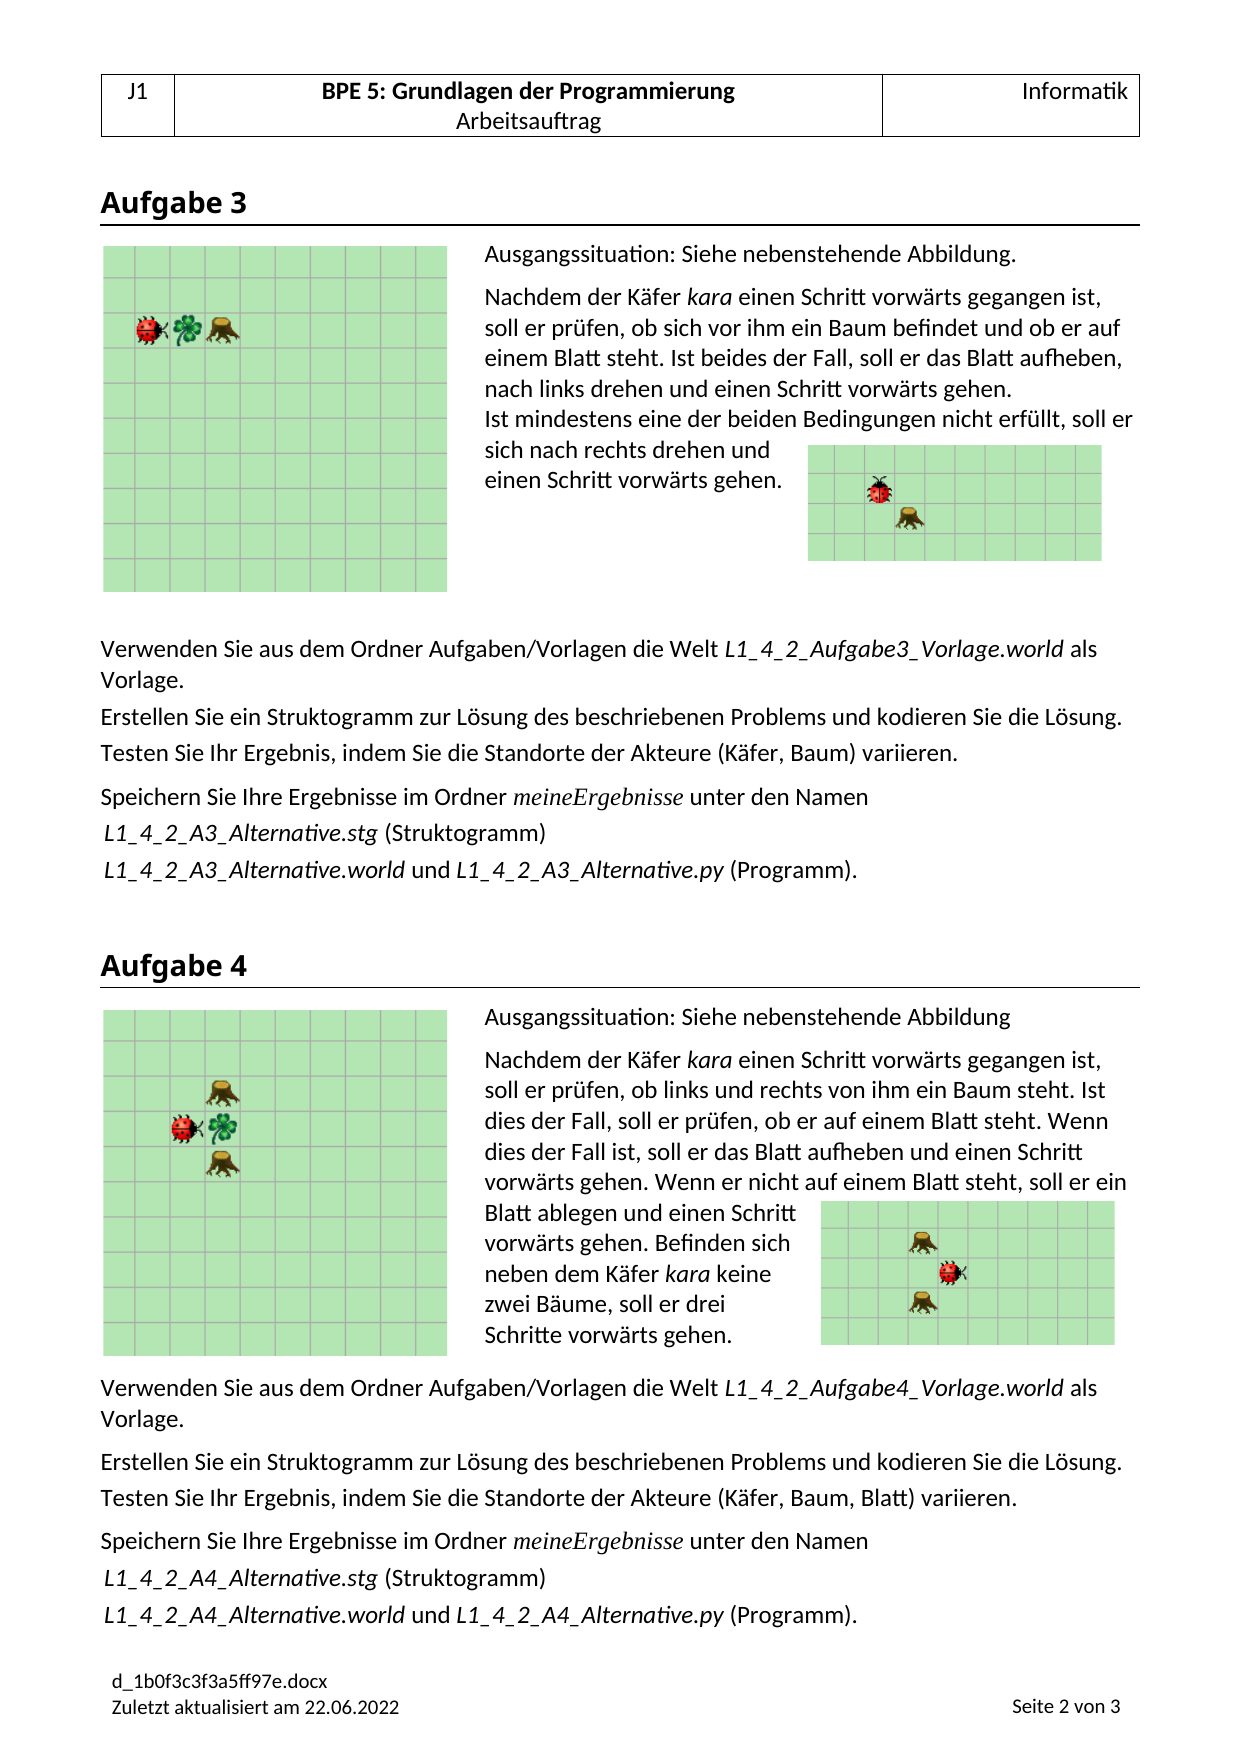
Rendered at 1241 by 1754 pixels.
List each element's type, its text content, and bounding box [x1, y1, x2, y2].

text Testen Sie Ihr Ergebnis, indem Sie die Standorte der Akteure (Käfer, Baum, Blatt) variieren. [100, 1482, 1181, 1513]
picture [807, 445, 1102, 561]
text Verwenden Sie aus dem Ordner Aufgaben/Vorlagen die Welt L1_4_2_Aufgabe3_Vorlage.world als Vorlage. [100, 633, 1140, 694]
text L1_4_2_A4_Alternative.stg (Struktogramm) [104, 1562, 1089, 1593]
text Ausgangssituation: Siehe nebenstehende Abbildung [484, 1001, 1140, 1032]
text Speichern Sie Ihre Ergebnisse im Ordner meineErgebnisse unter den Namen [100, 781, 1140, 811]
text Speichern Sie Ihre Ergebnisse im Ordner meineErgebnisse unter den Namen [100, 1526, 1140, 1556]
picture [103, 1010, 447, 1353]
text Ausgangssituation: Siehe nebenstehende Abbildung. [484, 238, 1140, 269]
text Testen Sie Ihr Ergebnis, indem Sie die Standorte der Akteure (Käfer, Baum) variieren. [100, 738, 1181, 768]
text Erstellen Sie ein Struktogramm zur Lösung des beschriebenen Problems und kodieren Sie die Lösung. [100, 701, 1151, 731]
text Verwenden Sie aus dem Ordner Aufgaben/Vorlagen die Welt L1_4_2_Aufgabe4_Vorlage.world als Vorlage. [100, 1372, 1140, 1433]
text Nachdem der Käfer kara einen Schritt vorwärts gegangen ist, soll er prüfen, ob links und rechts von ihm ein Baum steht. Ist dies der Fall, soll er prüfen, ob er auf einem Blatt steht. Wenn dies der Fall ist, soll er das Blatt aufheben und einen Schritt vorwärts gehen. Wenn er nicht auf einem Blatt steht, soll er ein Blatt ablegen und einen Schritt [484, 1044, 1140, 1227]
text L1_4_2_A4_Alternative.world und L1_4_2_A4_Alternative.py (Programm). [104, 1599, 1089, 1629]
text Erstellen Sie ein Struktogramm zur Lösung des beschriebenen Problems und kodieren Sie die Lösung. [100, 1446, 1151, 1476]
text Aufgabe 3 [100, 183, 1140, 224]
picture [103, 246, 447, 589]
text Aufgabe 4 [100, 946, 1140, 987]
picture [820, 1201, 1114, 1345]
text Nachdem der Käfer kara einen Schritt vorwärts gegangen ist, soll er prüfen, ob sich vor ihm ein Baum befindet und ob er auf einem Blatt steht. Ist beides der Fall, soll er das Blatt aufheben, nach links drehen und einen Schritt vorwärts gehen. Ist mindestens eine der beiden Bedingungen nicht erfüllt, soll er sich nach rechts drehen und einen Schritt vorwärts gehen. [484, 281, 1140, 495]
text L1_4_2_A3_Alternative.world und L1_4_2_A3_Alternative.py (Programm). [104, 854, 1089, 885]
text L1_4_2_A3_Alternative.stg (Struktogramm) [104, 817, 1089, 848]
